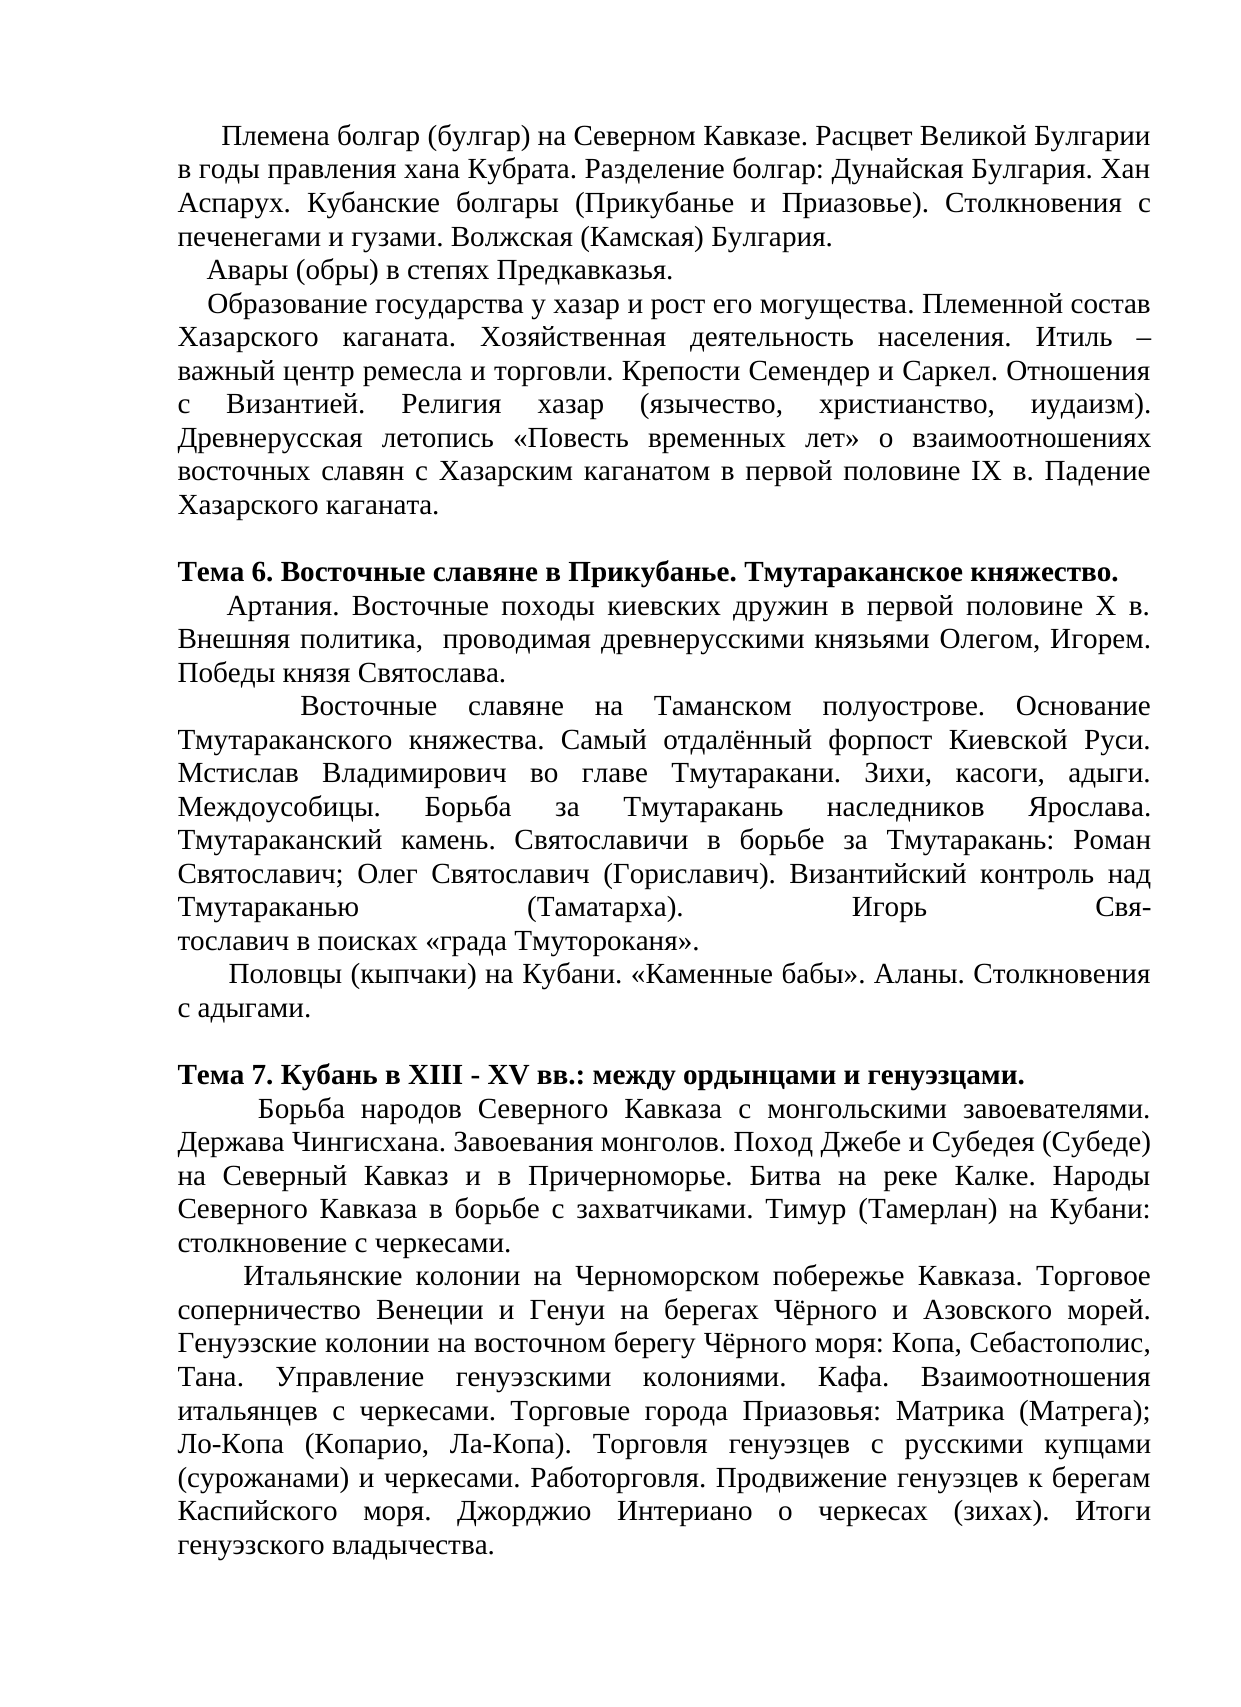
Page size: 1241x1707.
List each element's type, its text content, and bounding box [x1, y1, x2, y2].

text Артания. Восточные походы киевских дружин в первой половине X в. Внешняя политика, проводимая древнерусскими князьями Олегом, Игорем. Победы князя Святослава. [177, 588, 1152, 688]
text Авары (обры) в степях Предкавказья. [177, 252, 1152, 286]
text Борьба народов Северного Кавказа с монгольскими завоевателями. Держава Чингисхана. Завоевания монголов. Поход Джебе и Субедея (Субеде) на Северный Кавказ и в Причерноморье. Битва на реке Калке. Народы Северного Кавказа в борьбе с захватчиками. Тимур (Тамерлан) на Кубани: столкновение с черкесами. [177, 1091, 1152, 1258]
text Племена болгар (булгар) на Северном Кавказе. Расцвет Великой Булгарии в годы правления хана Кубрата. Разделение болгар: Дунайская Булгария. Хан Аспарух. Кубанские болгары (Прикубанье и Приазовье). Столкновения с печенегами и гузами. Волжская (Камская) Булгария. [177, 118, 1152, 252]
text Итальянские колонии на Черноморском побережье Кавказа. Торговое соперничество Венеции и Генуи на берегах Чёрного и Азовского морей. Генуэзские колонии на восточном берегу Чёрного моря: Копа, Себастополис, Тана. Управление генуэзскими колониями. Кафа. Взаимоотношения итальянцев с черкесами. Торговые города Приазовья: Матрика (Матрега); Ло-Копа (Копарио, Ла-Копа). Торговля генуэзцев с русскими купцами (сурожанами) и черкесами. Работорговля. Продвижение генуэзцев к берегам Каспийского моря. Джорджио Интериано о черкесах (зихах). Итоги генуэзского владычества. [177, 1258, 1152, 1560]
text Восточные славяне на Таманском полуострове. Основание Тмутараканского княжества. Самый отдалённый форпост Киевской Руси. Мстислав Владимирович во главе Тмутаракани. Зихи, касоги, адыги. Междоусобицы. Борьба за Тмутаракань наследников Ярослава. Тмутараканский камень. Святославичи в борьбе за Тмутаракань: Роман Святославич; Олег Святославич (Гориславич). Византийский контроль над Тмутараканью (Таматарха). Игорь Свя- тославич в поисках «града Тмутороканя». [177, 688, 1152, 957]
text Образование государства у хазар и рост его могущества. Племенной состав Хазарского каганата. Хозяйственная деятельность населения. Итиль – важный центр ремесла и торговли. Крепости Семендер и Саркел. Отношения с Византией. Религия хазар (язычество, христианство, иудаизм). Древнерусская летопись «Повесть временных лет» о взаимоотношениях восточных славян с Хазарским каганатом в первой половине IX в. Падение Хазарского каганата. [177, 286, 1152, 521]
text Половцы (кыпчаки) на Кубани. «Каменные бабы». Аланы. Столкновения с адыгами. [177, 957, 1152, 1024]
text Тема 7. Кубань в XIII - XV вв.: между ордынцами и генуэзцами. [177, 1057, 1152, 1091]
text Тема 6. Восточные славяне в Прикубанье. Тмутараканское княжество. [177, 554, 1152, 588]
